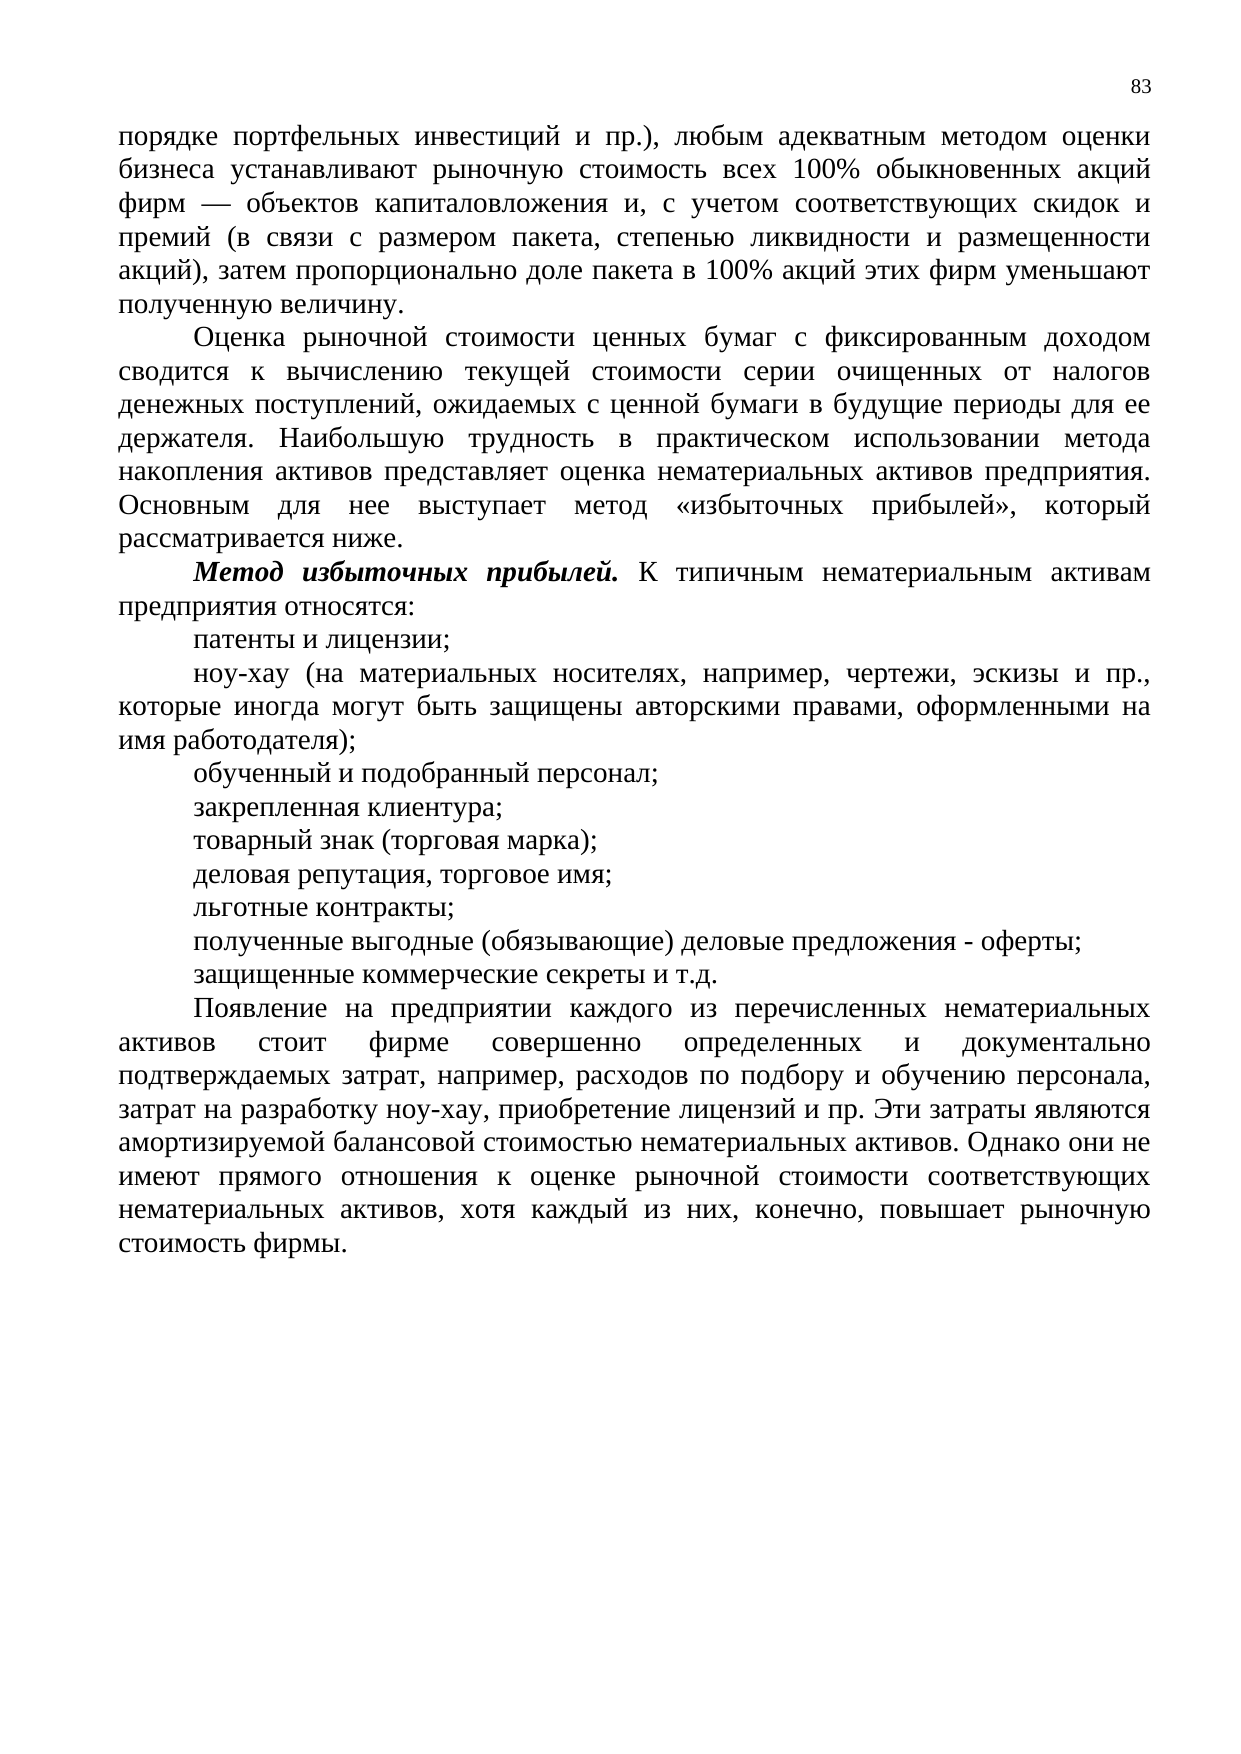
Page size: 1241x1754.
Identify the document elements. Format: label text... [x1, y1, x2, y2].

text Метод избыточных прибылей. К типичным нематериальным активам предприятия относятся: [118, 554, 1152, 621]
text льготные контракты; [118, 889, 1152, 923]
text защищенные коммерческие секреты и т.д. [118, 957, 1152, 990]
text товарный знак (торговая марка); [118, 822, 1152, 856]
text обученный и подобранный персонал; [118, 755, 1152, 789]
text закрепленная клиентура; [118, 789, 1152, 822]
text деловая репутация, торговое имя; [118, 856, 1152, 889]
text полученные выгодные (обязывающие) деловые предложения - оферты; [118, 923, 1152, 957]
text патенты и лицензии; [118, 621, 1152, 655]
text Оценка рыночной стоимости ценных бумаг с фиксированным доходом сводится к вычислению текущей стоимости серии очищенных от налогов денежных поступлений, ожидаемых с ценной бумаги в будущие периоды для ее держателя. Наибольшую трудность в практическом использовании метода накопления активов представляет оценка нематериальных активов предприятия. Основным для нее выступает метод «избыточных прибылей», который рассматривается ниже. [118, 319, 1152, 554]
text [118, 118, 1152, 319]
text ноу-хау (на материальных носителях, например, чертежи, эскизы и пр., которые иногда могут быть защищены авторскими правами, оформленными на имя работодателя); [118, 655, 1152, 755]
text Появление на предприятии каждого из перечисленных нематериальных активов стоит фирме совершенно определенных и документально подтверждаемых затрат, например, расходов по подбору и обучению персонала, затрат на разработку ноу-хау, приобретение лицензий и пр. Эти затраты являются амортизируемой балансовой стоимостью нематериальных активов. Однако они не имеют прямого отношения к оценке рыночной стоимости соответствующих нематериальных активов, хотя каждый из них, конечно, повышает рыночную стоимость фирмы. [118, 990, 1152, 1258]
